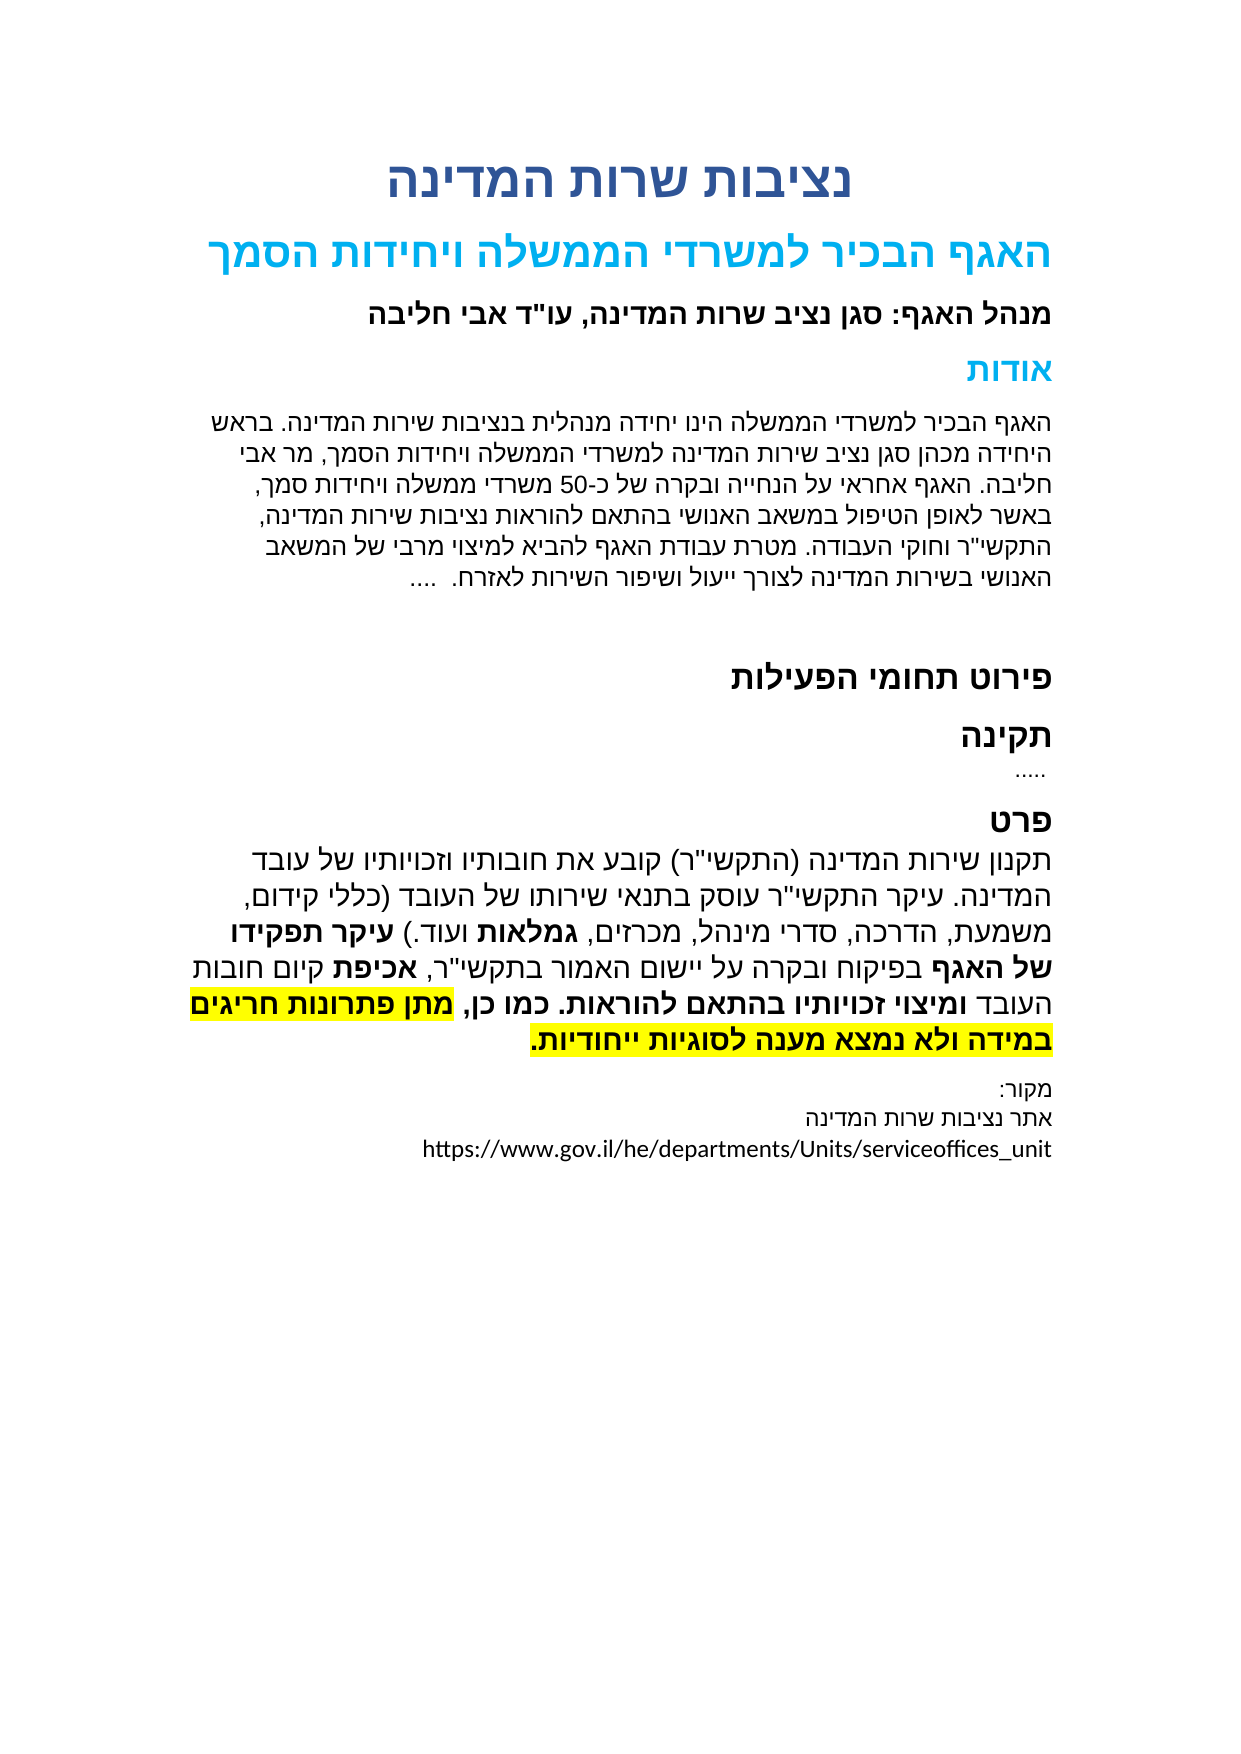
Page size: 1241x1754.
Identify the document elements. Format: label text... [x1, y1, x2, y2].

text https://www.gov.il/he/departments/Units/serviceoffices_unit [187, 1133, 1053, 1163]
text אתר נציבות שרות המדינה [187, 1104, 1053, 1131]
text נציבות שרות המדינה [187, 150, 1053, 207]
text האגף הבכיר למשרדי הממשלה ויחידות הסמך [187, 229, 1053, 277]
text אודות [187, 350, 1053, 388]
text תקינה ..... [187, 716, 1053, 783]
text מקור: [187, 1076, 1053, 1102]
text האגף הבכיר למשרדי הממשלה הינו יחידה מנהלית בנציבות שירות המדינה. בראש היחידה מכהן סגן נציב שירות המדינה למשרדי הממשלה ויחידות הסמך, מר אבי חליבה. האגף אחראי על הנחייה ובקרה של כ-50 משרדי ממשלה ויחידות סמך, באשר לאופן הטיפול במשאב האנושי בהתאם להוראות נציבות שירות המדינה, התקשי"ר וחוקי העבודה. מטרת עבודת האגף להביא למיצוי מרבי של המשאב האנושי בשירות המדינה לצורך ייעול ושיפור השירות לאזרח. .... [187, 408, 1053, 592]
text מנהל האגף: סגן נציב שרות המדינה, עו"ד אבי חליבה [187, 297, 1053, 331]
text פרט תקנון שירות המדינה (התקשי"ר) קובע את חובותיו וזכויותיו של עובד המדינה. עיקר התקשי"ר עוסק בתנאי שירותו של העובד (כללי קידום, משמעת, הדרכה, סדרי מינהל, מכרזים, גמלאות ועוד.) עיקר תפקידו של האגף בפיקוח ובקרה על יישום האמור בתקשי"ר, אכיפת קיום חובות העובד ומיצוי זכויותיו בהתאם להוראות. כמו כן, מתן פתרונות חריגים במידה ולא נמצא מענה לסוגיות ייחודיות. [187, 802, 1053, 1057]
text פירוט תחומי הפעילות [187, 658, 1053, 696]
